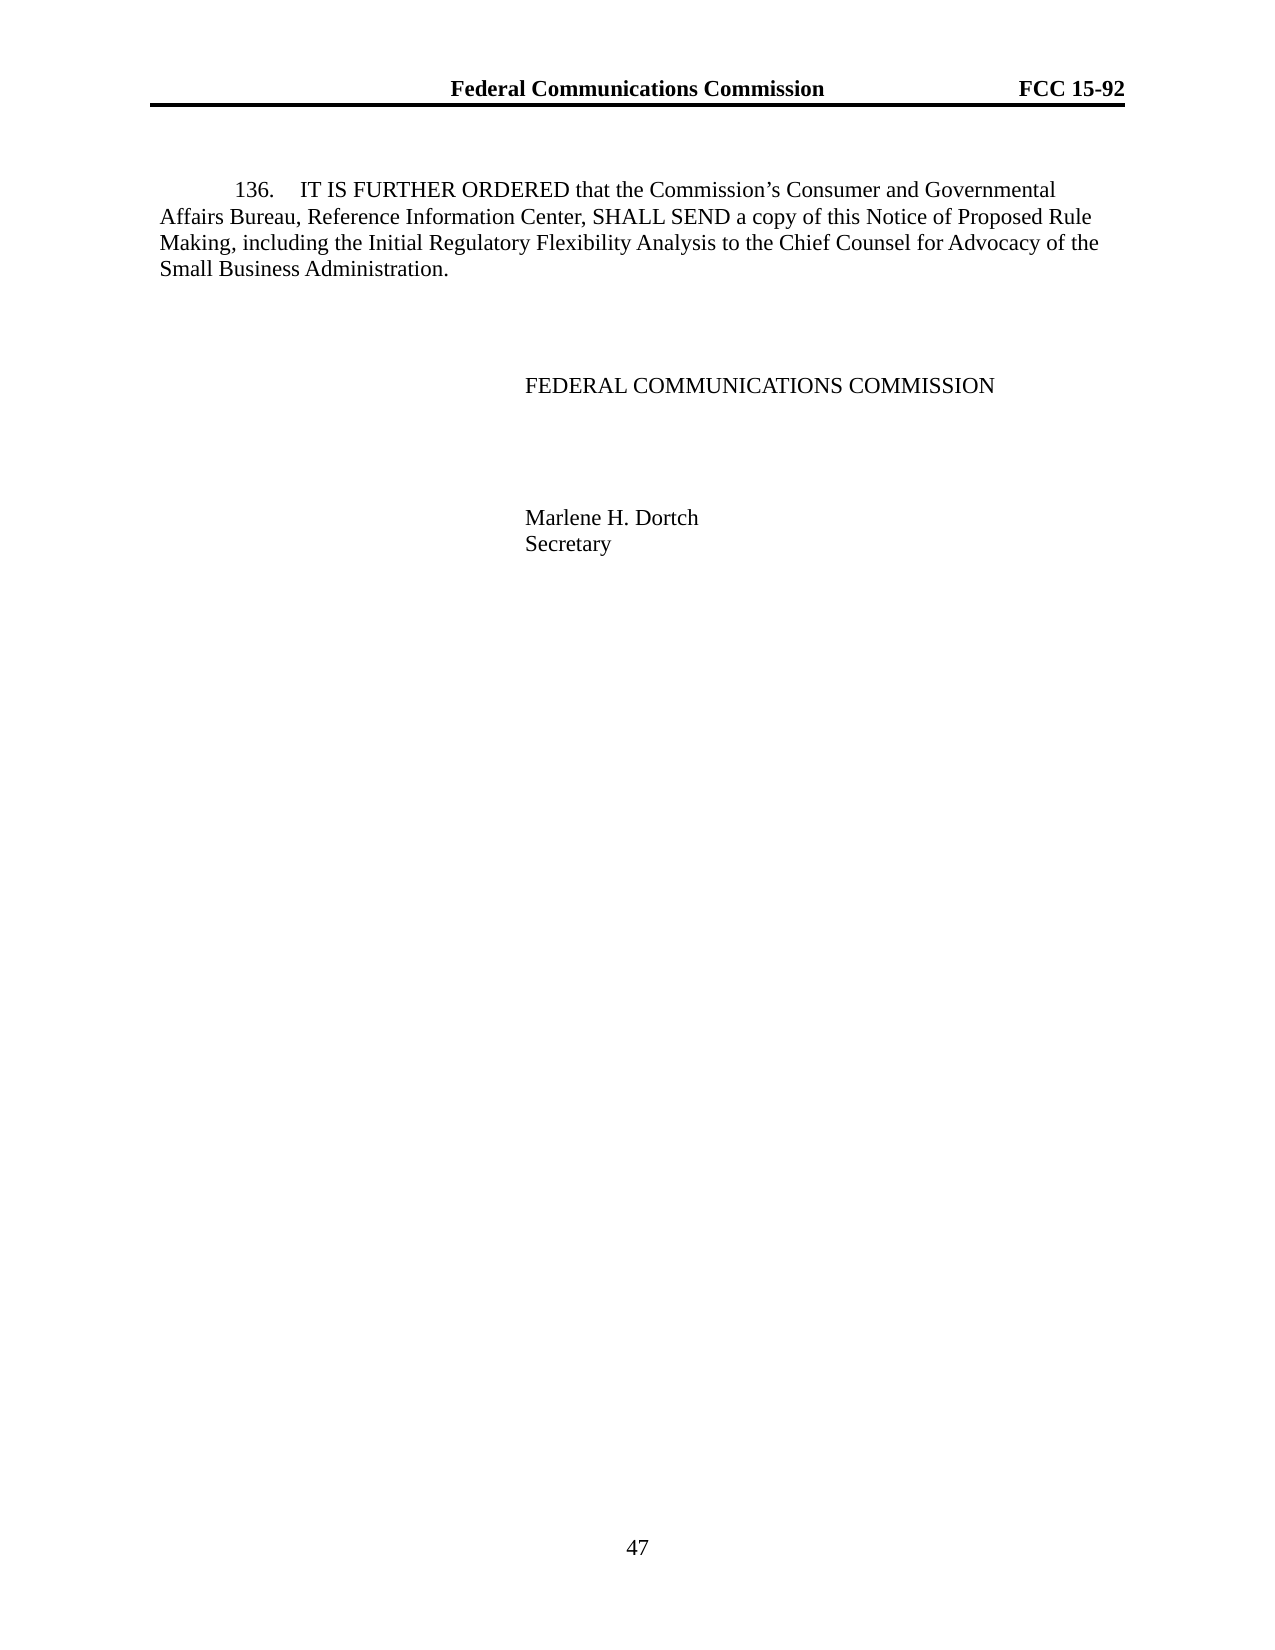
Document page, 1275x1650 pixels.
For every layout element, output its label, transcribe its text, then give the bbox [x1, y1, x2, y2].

text FEDERAL COMMUNICATIONS COMMISSION [150, 372, 1125, 398]
text IT IS FURTHER ORDERED that the Commission’s Consumer and Governmental Affairs Bureau, Reference Information Center, SHALL SEND a copy of this Notice of Proposed Rule Making, including the Initial Regulatory Flexibility Analysis to the Chief Counsel for Advocacy of the Small Business Administration. [159, 176, 1125, 282]
text Secretary [150, 530, 1125, 556]
text Marlene H. Dortch [150, 504, 1125, 530]
